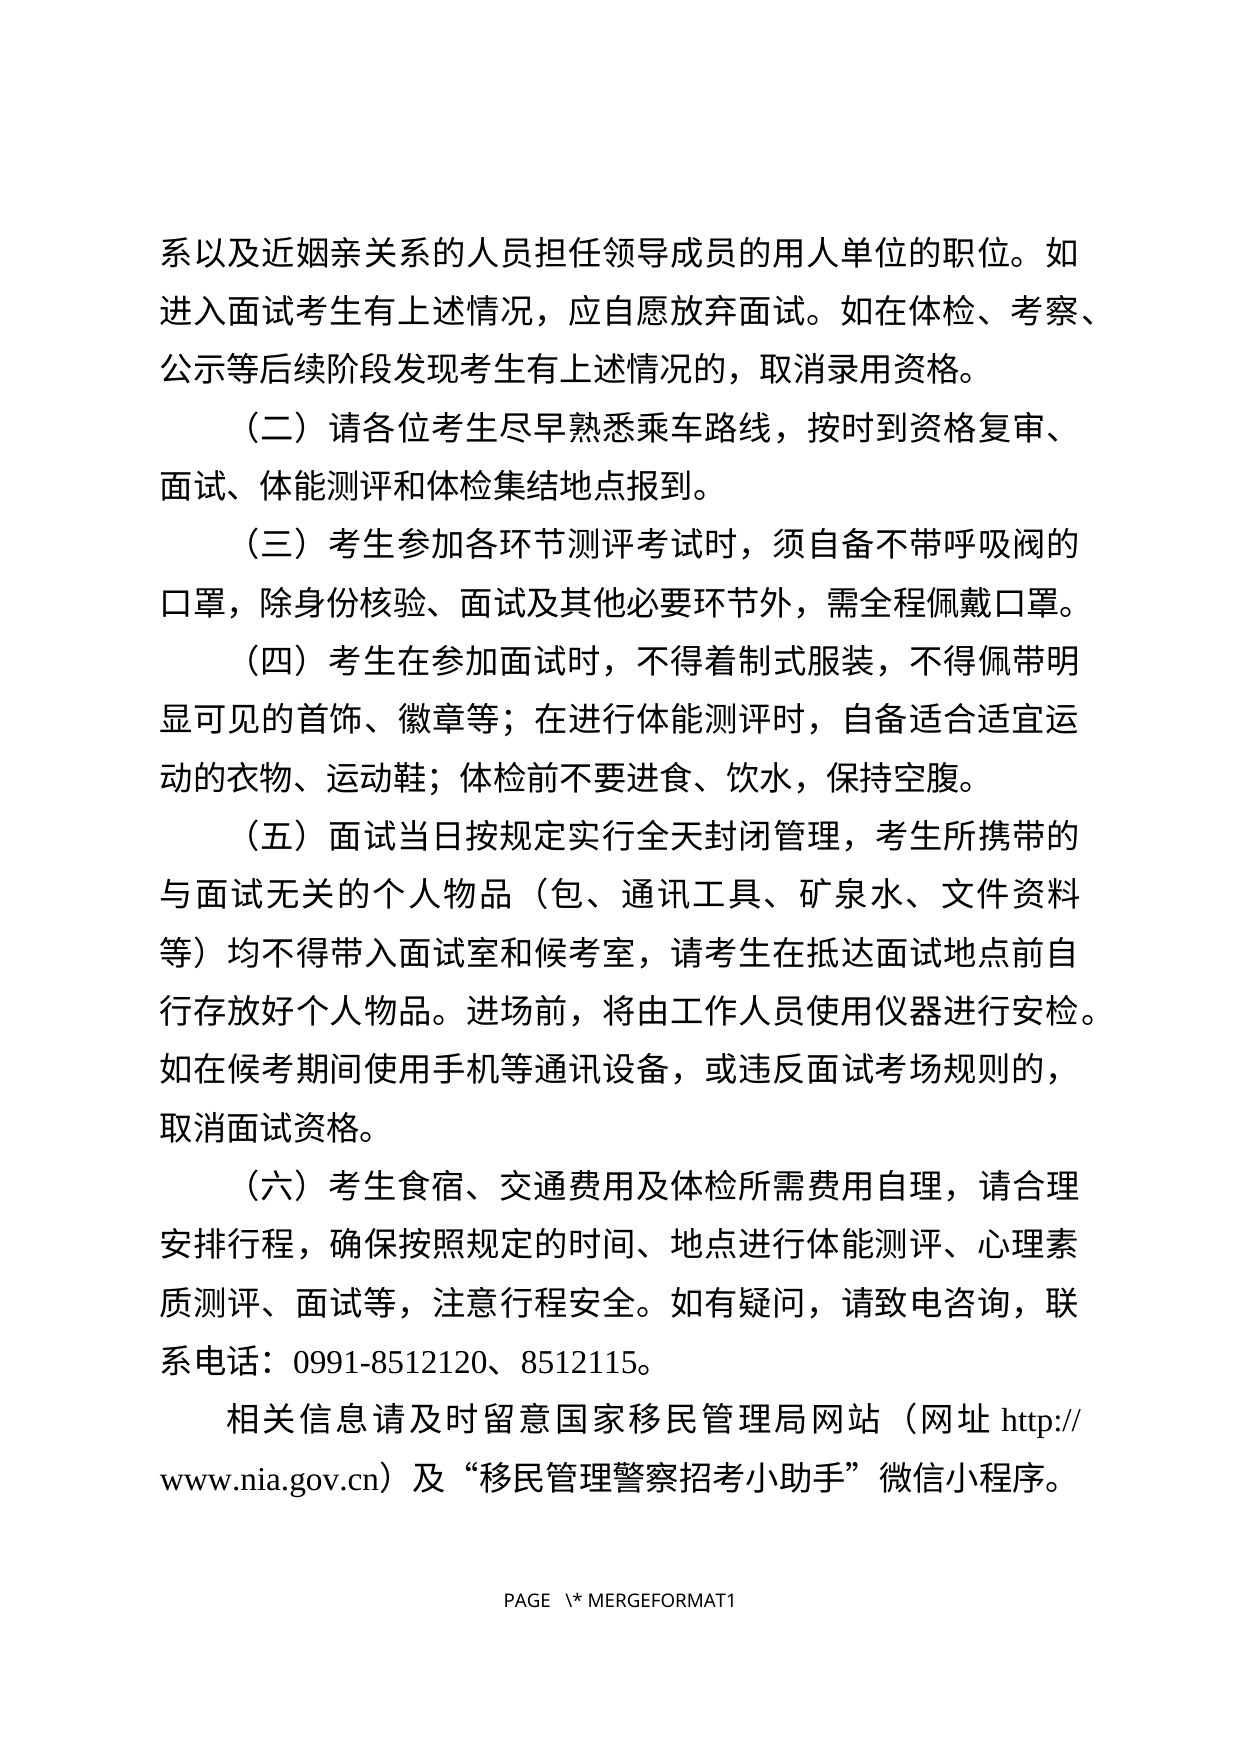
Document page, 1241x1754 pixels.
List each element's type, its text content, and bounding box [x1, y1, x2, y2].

text （三）考生参加各环节测评考试时，须自备不带呼吸阀的口罩，除身份核验、面试及其他必要环节外，需全程佩戴口罩。 [159, 510, 1081, 627]
text （四）考生在参加面试时，不得着制式服装，不得佩带明显可见的首饰、徽章等；在进行体能测评时，自备适合适宜运动的衣物、运动鞋；体检前不要进食、饮水，保持空腹。 [159, 627, 1081, 802]
text （二）请各位考生尽早熟悉乘车路线，按时到资格复审、面试、体能测评和体检集结地点报到。 [159, 393, 1081, 510]
text （六）考生食宿、交通费用及体检所需费用自理，请合理安排行程，确保按照规定的时间、地点进行体能测评、心理素质测评、面试等，注意行程安全。如有疑问，请致电咨询，联系电话：0991-8512120、8512115。 [159, 1152, 1081, 1385]
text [159, 218, 1081, 393]
text 相关信息请及时留意国家移民管理局网站（网址http://www.nia.gov.cn）及“移民管理警察招考小助手”微信小程序。 [159, 1385, 1081, 1502]
text （五）面试当日按规定实行全天封闭管理，考生所携带的与面试无关的个人物品（包、通讯工具、矿泉水、文件资料等）均不得带入面试室和候考室，请考生在抵达面试地点前自行存放好个人物品。进场前，将由工作人员使用仪器进行安检。如在候考期间使用手机等通讯设备，或违反面试考场规则的，取消面试资格。 [159, 802, 1081, 1152]
